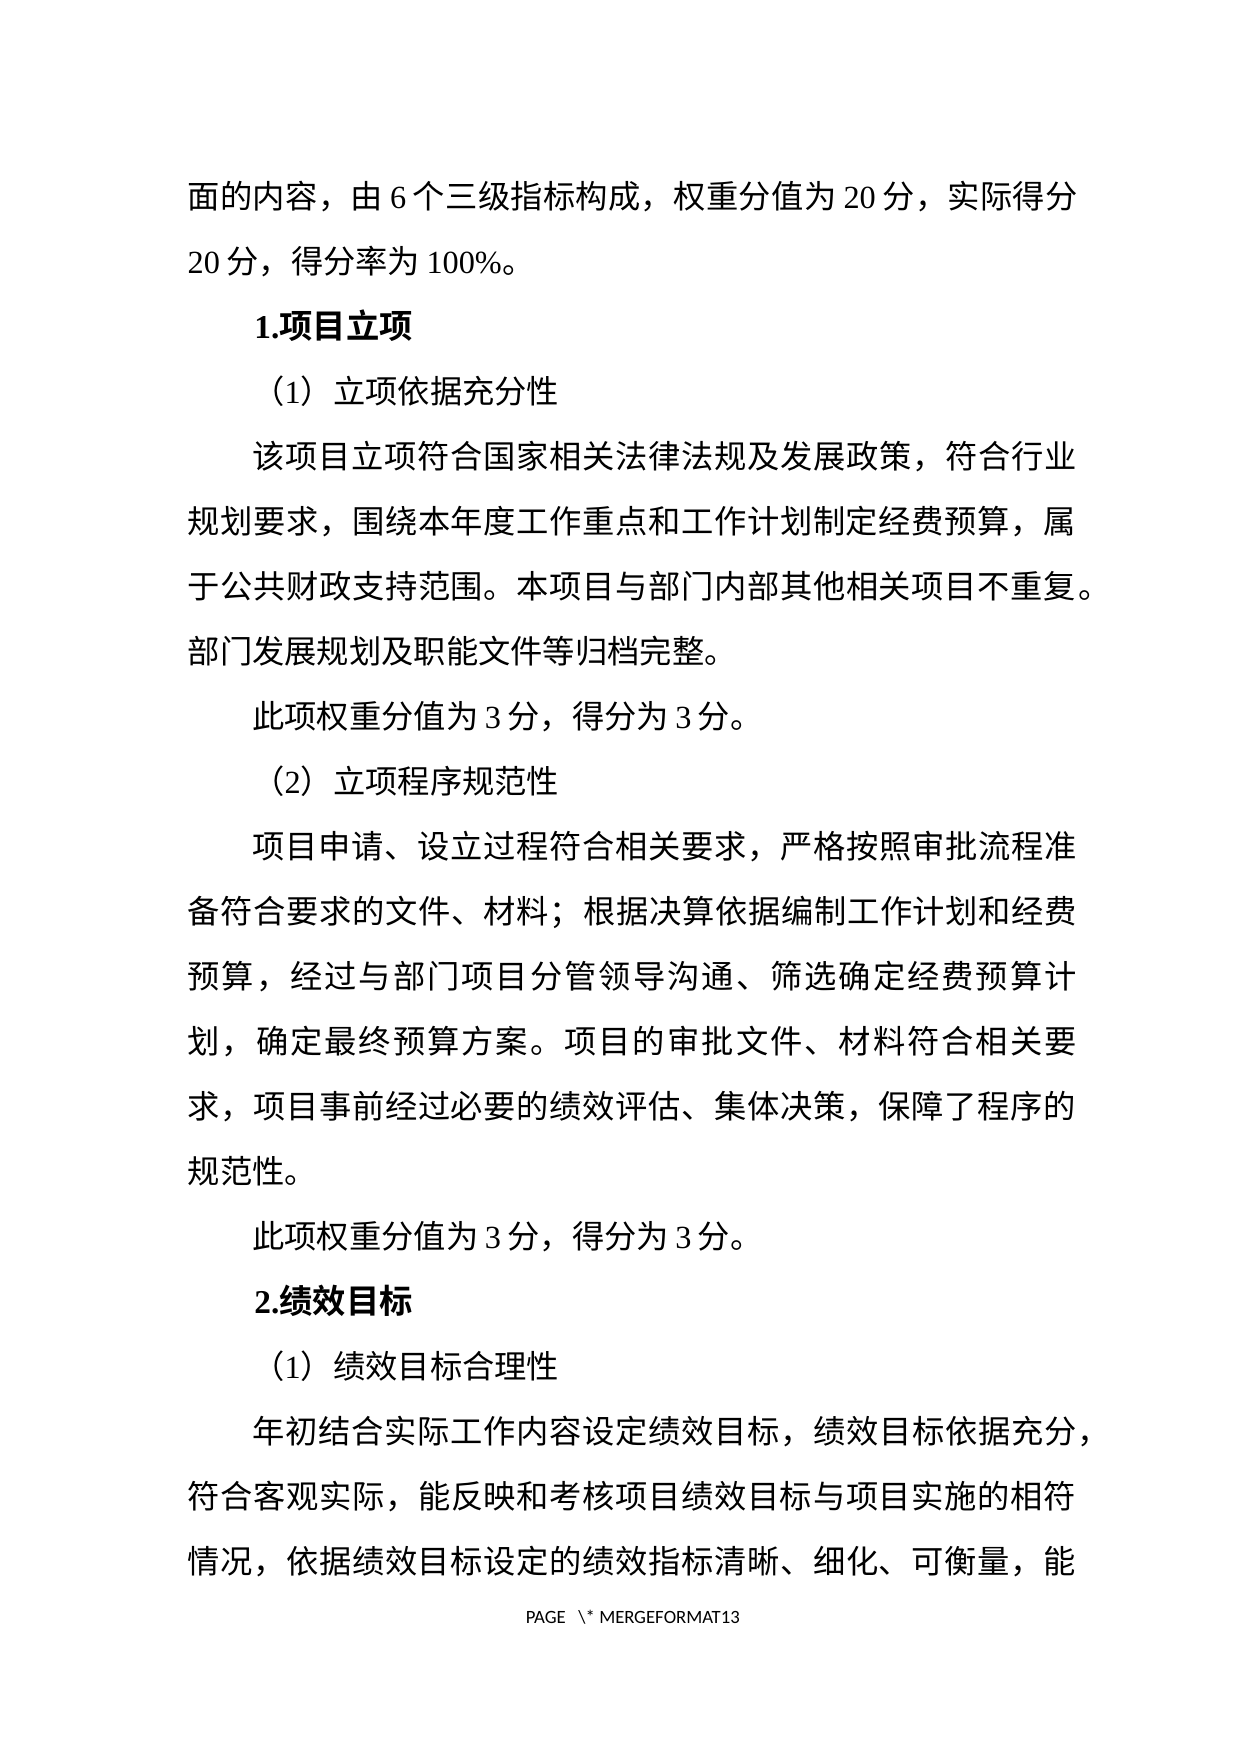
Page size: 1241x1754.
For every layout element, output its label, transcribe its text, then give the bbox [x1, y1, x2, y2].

subtitle 此项权重分值为3分，得分为3分。 [187, 1202, 1078, 1267]
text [187, 1397, 1078, 1592]
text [187, 162, 1078, 292]
text （1）立项依据充分性 [187, 357, 1078, 422]
text （2）立项程序规范性 [187, 747, 1078, 812]
text 项目申请、设立过程符合相关要求，严格按照审批流程准备符合要求的文件、材料；根据决算依据编制工作计划和经费预算，经过与部门项目分管领导沟通、筛选确定经费预算计划，确定最终预算方案。项目的审批文件、材料符合相关要求，项目事前经过必要的绩效评估、集体决策，保障了程序的规范性。 [187, 812, 1078, 1202]
text 1.项目立项 [187, 292, 1078, 357]
text 该项目立项符合国家相关法律法规及发展政策，符合行业规划要求，围绕本年度工作重点和工作计划制定经费预算，属于公共财政支持范围。本项目与部门内部其他相关项目不重复。部门发展规划及职能文件等归档完整。 [187, 422, 1078, 682]
subtitle 此项权重分值为3分，得分为3分。 [187, 682, 1078, 747]
text 2.绩效目标 [187, 1267, 1078, 1332]
text （1）绩效目标合理性 [187, 1332, 1078, 1397]
